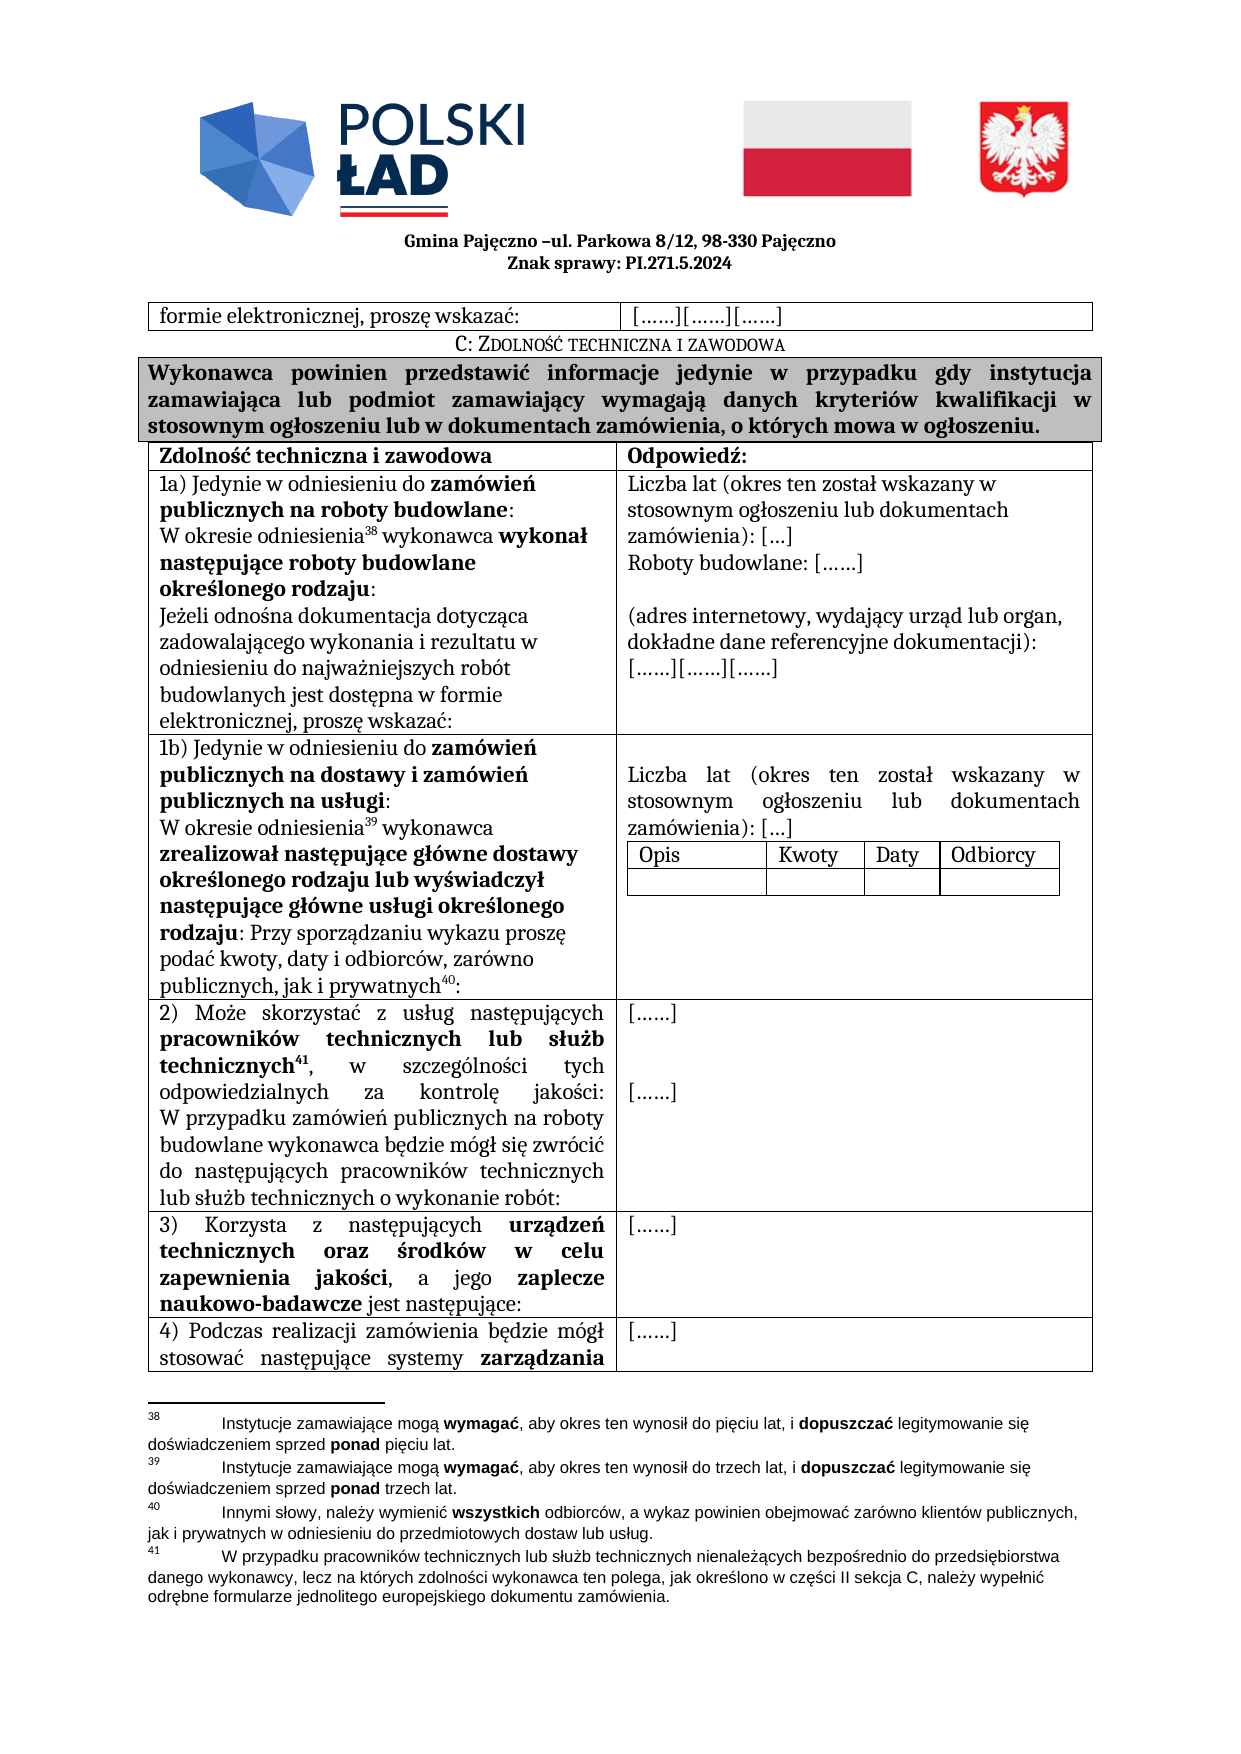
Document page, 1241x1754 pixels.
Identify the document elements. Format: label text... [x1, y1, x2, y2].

text C: Zdolność techniczna i zawodowa [148, 331, 1093, 357]
table_cell 1a) Jedynie w odniesieniu do zamówień publicznych na roboty budowlane: W okresie odniesienia wykonawca wykonał następujące roboty budowlane określonego rodzaju: Jeżeli odnośna dokumentacja dotycząca zadowalającego wykonania i rezultatu w odniesieniu do najważniejszych robót budowlanych jest dostępna w formie elektronicznej, proszę wskazać: [149, 471, 616, 734]
picture [723, 82, 1093, 217]
table_cell Liczba lat (okres ten został wskazany w stosownym ogłoszeniu lub dokumentach zamówienia): […] [617, 735, 1092, 999]
table_cell 4) Podczas realizacji zamówienia będzie mógł stosować następujące systemy zarządzania łańcuchem dostaw i śledzenia łańcucha dostaw: [149, 1318, 616, 1371]
table_cell [……] (adres internetowy, wydający urząd lub organ, dokładne dane referencyjne dokumentacji): [……][……][……] [621, 303, 1092, 329]
picture [200, 102, 524, 217]
table_cell 3) Korzysta z następujących urządzeń technicznych oraz środków w celu zapewnienia jakości, a jego zaplecze naukowo-badawcze jest następujące: [149, 1212, 616, 1317]
table_header Zdolność techniczna i zawodowa [149, 443, 616, 469]
table_header Odpowiedź: [617, 443, 1092, 469]
table_cell [……] [617, 1212, 1092, 1317]
table_cell 1b) Jedynie w odniesieniu do zamówień publicznych na dostawy i zamówień publicznych na usługi: W okresie odniesienia wykonawca zrealizował następujące główne dostawy określonego rodzaju lub wyświadczył następujące główne usługi określonego rodzaju: Przy sporządzaniu wykazu proszę podać kwoty, daty i odbiorców, zarówno publicznych, jak i prywatnych: [149, 735, 616, 999]
table_cell [……] [……] [617, 1000, 1092, 1211]
table_cell [……] [617, 1318, 1092, 1371]
table_cell Liczba lat (okres ten został wskazany w stosownym ogłoszeniu lub dokumentach zamówienia): […] Roboty budowlane: [……] (adres internetowy, wydający urząd lub organ, dokładne dane referencyjne dokumentacji): [……][……][……] [617, 471, 1092, 734]
table_cell 2) Może skorzystać z usług następujących pracowników technicznych lub służb technicznych, w szczególności tych odpowiedzialnych za kontrolę jakości: W przypadku zamówień publicznych na roboty budowlane wykonawca będzie mógł się zwrócić do następujących pracowników technicznych lub służb technicznych o wykonanie robót: [149, 1000, 616, 1211]
text Wykonawca powinien przedstawić informacje jedynie w przypadku gdy instytucja zamawiająca lub podmiot zamawiający wymagają danych kryteriów kwalifikacji w stosownym ogłoszeniu lub w dokumentach zamówienia, o których mowa w ogłoszeniu. [139, 358, 1101, 441]
